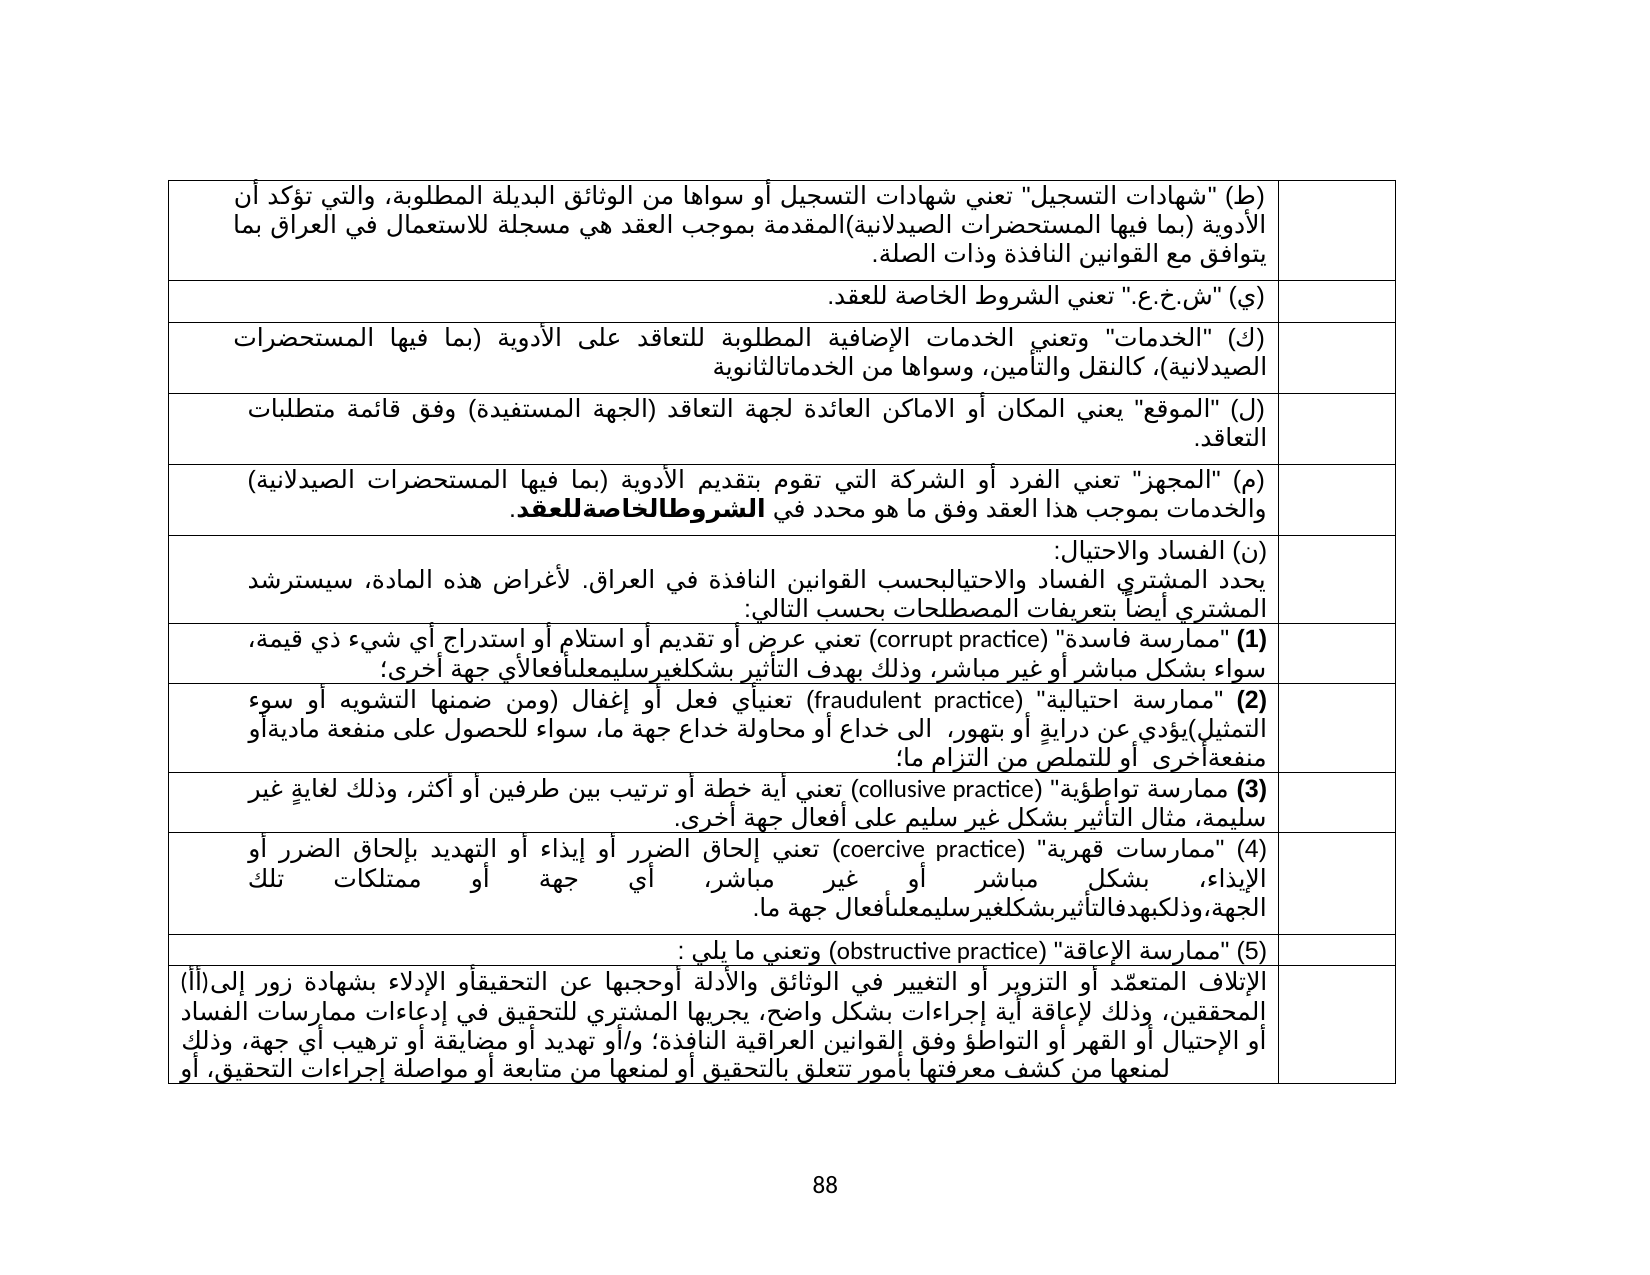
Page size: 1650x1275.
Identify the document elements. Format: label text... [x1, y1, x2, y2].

table_cell (ي) "ش.خ.ع." تعني الشروط الخاصة للعقد. [169, 281, 1278, 322]
table_cell [1279, 323, 1395, 393]
table_cell [1279, 833, 1395, 934]
table_cell (ط) "شهادات التسجيل" تعني شهادات التسجيل أو سواها من الوثائق البديلة المطلوبة، والتي تؤكد أن الأدوية (بما فيها المستحضرات الصيدلانية)المقدمة بموجب العقد هي مسجلة للاستعمال في العراق بما يتوافق مع القوانين النافذة وذات الصلة. [169, 181, 1278, 280]
table_cell [1279, 935, 1395, 965]
table_cell [1279, 465, 1395, 535]
table_cell [1279, 394, 1395, 464]
table_cell (2) "ممارسة احتيالية" (fraudulent practice) تعنيأي فعل أو إغفال (ومن ضمنها التشويه أو سوء التمثيل)يؤدي عن درايةٍ أو بتهور، الى خداع أو محاولة خداع جهة ما، سواء للحصول على منفعة ماديةأو منفعةأخرى أو للتملص من التزام ما؛ [169, 684, 1278, 772]
table_cell [1279, 281, 1395, 322]
table_cell (ن) الفساد والاحتيال: يحدد المشتري الفساد والاحتيالبحسب القوانين النافذة في العراق. لأغراض هذه المادة، سيسترشد المشتري أيضاً بتعريفات المصطلحات بحسب التالي: [169, 536, 1278, 622]
table_cell [1279, 181, 1395, 280]
table_cell (5) "ممارسة الإعاقة" (obstructive practice) وتعني ما يلي : [169, 935, 1278, 965]
table_cell (4) "ممارسات قهرية" (coercive practice) تعني إلحاق الضرر أو إيذاء أو التهديد بإلحاق الضرر أو الإيذاء، بشكل مباشر أو غير مباشر، أي جهة أو ممتلكات تلك الجهة،وذلكبهدفالتأثيربشكلغيرسليمعلىأفعال جهة ما. [169, 833, 1278, 934]
table_cell (م) "المجهز" تعني الفرد أو الشركة التي تقوم بتقديم الأدوية (بما فيها المستحضرات الصيدلانية) والخدمات بموجب هذا العقد وفق ما هو محدد في الشروطالخاصةللعقد. [169, 465, 1278, 535]
table_cell (1) "ممارسة فاسدة" (corrupt practice) تعني عرض أو تقديم أو استلام أو استدراج أي شيء ذي قيمة، سواء بشكل مباشر أو غير مباشر، وذلك بهدف التأثير بشكلغيرسليمعلىأفعالأي جهة أخرى؛ [169, 624, 1278, 683]
table_cell (ك) "الخدمات" وتعني الخدمات الإضافية المطلوبة للتعاقد على الأدوية (بما فيها المستحضرات الصيدلانية)، كالنقل والتأمين، وسواها من الخدماتالثانوية [169, 323, 1278, 393]
table_cell (ل) "الموقع" يعني المكان أو الاماكن العائدة لجهة التعاقد (الجهة المستفيدة) وفق قائمة متطلبات التعاقد. [169, 394, 1278, 464]
table_cell [1279, 684, 1395, 772]
table_cell [1279, 536, 1395, 622]
table_cell (أأ)الإتلاف المتعمّد أو التزوير أو التغيير في الوثائق والأدلة أوحجبها عن التحقيقأو الإدلاء بشهادة زور إلى المحققين، وذلك لإعاقة أية إجراءات بشكل واضح، يجريها المشتري للتحقيق في إدعاءات ممارسات الفساد أو الإحتيال أو القهر أو التواطؤ وفق القوانين العراقية النافذة؛ و/أو تهديد أو مضايقة أو ترهيب أي جهة، وذلك لمنعها من كشف معرفتها بأمور تتعلق بالتحقيق أو لمنعها من متابعة أو مواصلة إجراءات التحقيق، أو [169, 966, 1278, 1083]
table_cell [1279, 966, 1395, 1083]
table_cell [1279, 773, 1395, 832]
table_cell (3) ممارسة تواطؤية" (collusive practice) تعني أية خطة أو ترتيب بين طرفين أو أكثر، وذلك لغايةٍ غير سليمة، مثال التأثير بشكل غير سليم على أفعال جهة أخرى. [169, 773, 1278, 832]
table_cell [1279, 624, 1395, 683]
